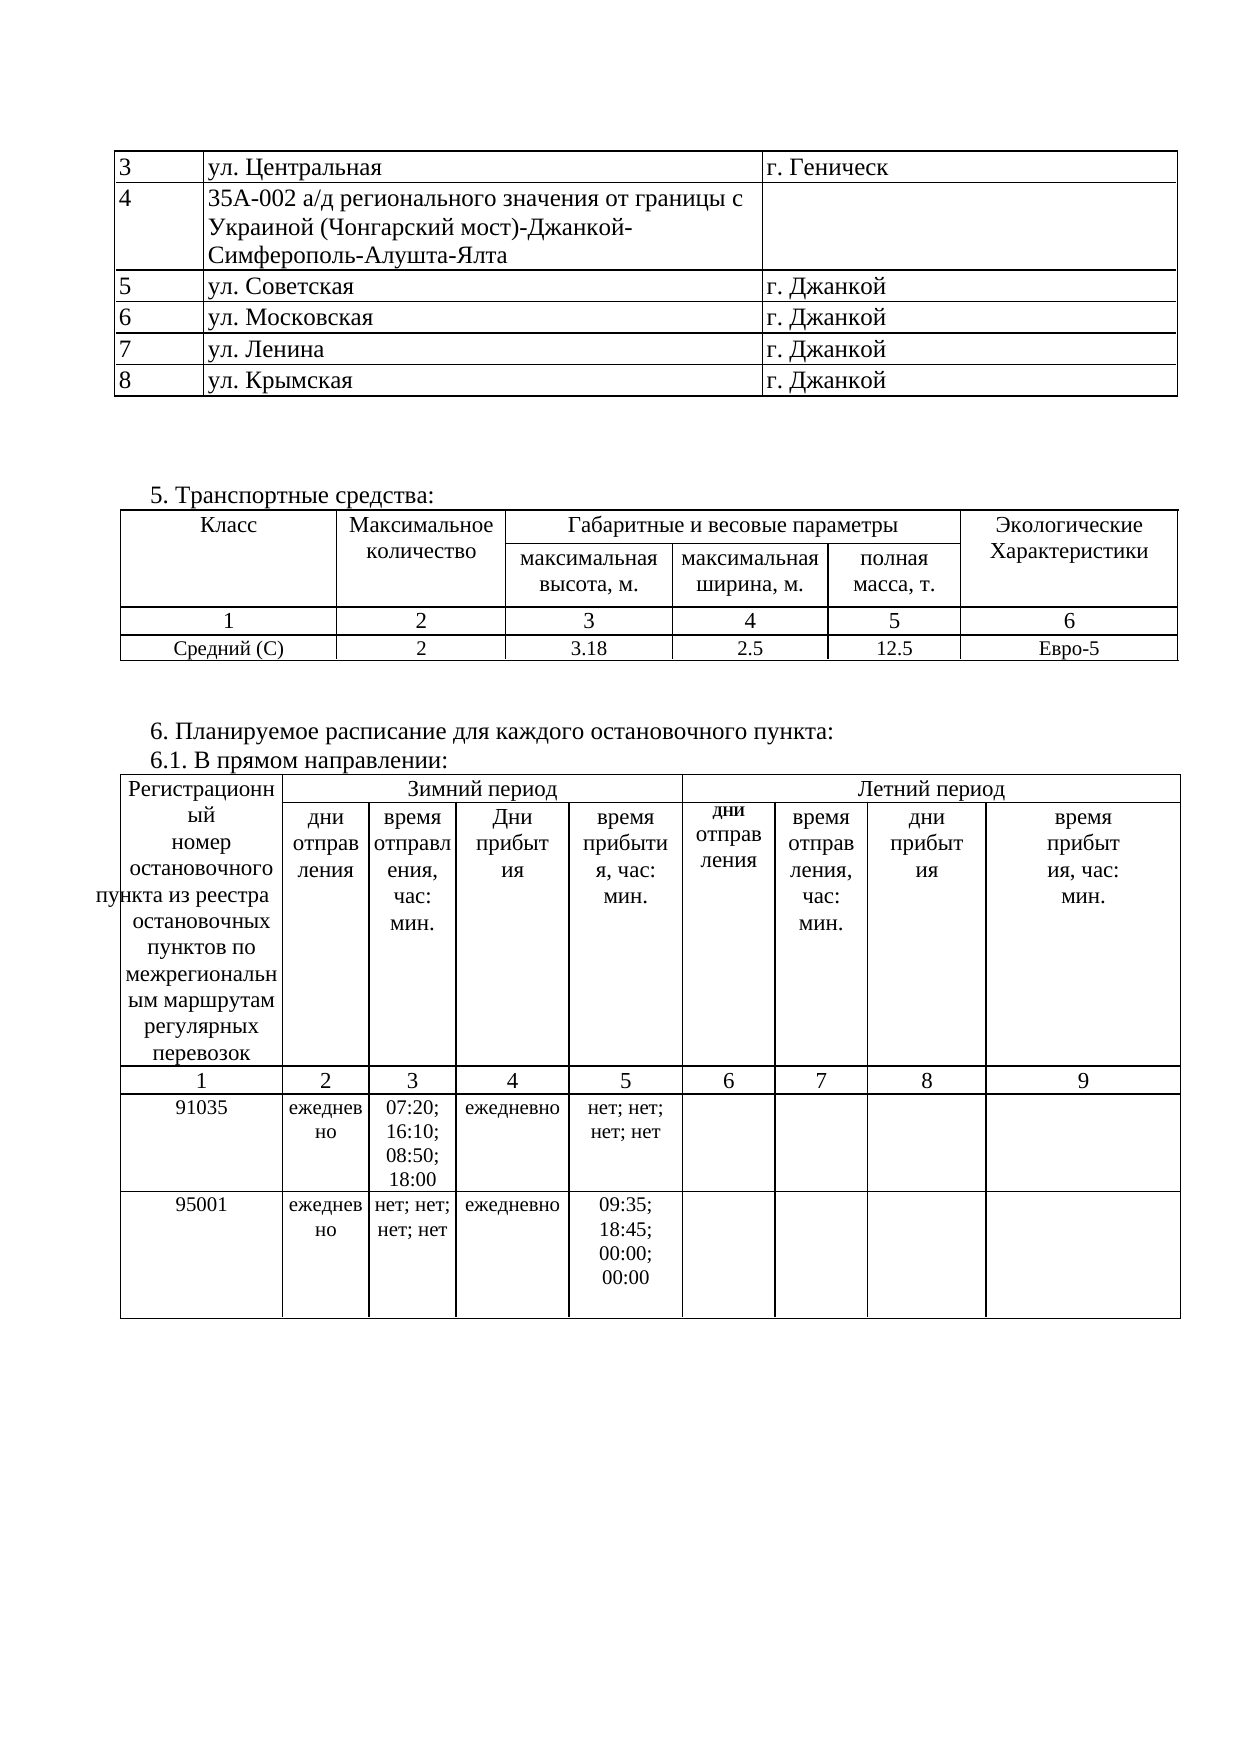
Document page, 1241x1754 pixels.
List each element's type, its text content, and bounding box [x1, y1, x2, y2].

table_header Максимальное количество [337, 511, 505, 606]
table_header Летний период [683, 775, 1180, 802]
table_cell ежедневно [283, 1095, 368, 1191]
table_cell [868, 1095, 985, 1191]
table_cell 7 [776, 1067, 867, 1093]
table_cell дни прибыт ия [868, 803, 985, 1065]
table_cell 6 [115, 302, 203, 332]
table_cell 5 [829, 608, 960, 634]
table_cell 2 [283, 1067, 368, 1093]
table_cell [683, 1095, 774, 1191]
table_cell время отправ ления, час: мин. [776, 803, 867, 1065]
table_cell [763, 181, 1177, 269]
table_cell ул. Московская [204, 302, 762, 332]
table_cell 07:20; 16:10; 08:50; 18:00 [370, 1095, 455, 1191]
table_cell 4 [115, 183, 203, 269]
table_cell 1 [121, 1067, 282, 1093]
table_cell 3.18 [506, 636, 672, 659]
table_header Габаритные и весовые параметры [506, 511, 960, 543]
table_cell нет; нет; нет; нет [370, 1192, 455, 1317]
table_cell дни отправ ления [283, 803, 368, 1065]
table_cell 12.5 [829, 636, 960, 659]
table_cell ежедневно [283, 1192, 368, 1317]
table_cell [987, 1192, 1180, 1317]
table_cell 09:35; 18:45; 00:00; 00:00 [570, 1192, 682, 1317]
table_cell г. Джанкой [763, 364, 1177, 395]
table_cell полная масса, т. [829, 544, 960, 606]
table_cell 95001 [121, 1192, 282, 1317]
table_cell 3 [115, 152, 203, 181]
table_cell Дни прибыт ия [457, 803, 568, 1065]
table_cell 4 [673, 608, 827, 634]
table_header Класс [121, 511, 336, 606]
table_header Экологические Характеристики [961, 511, 1177, 606]
table_cell 35А-002 а/д регионального значения от границы с Украиной (Чонгарский мост)-Джанкой-Симферополь-Алушта-Ялта [204, 183, 762, 269]
text 6.1. В прямом направлении: [150, 745, 1090, 774]
text 6. Планируемое расписание для каждого остановочного пункта: [150, 716, 1090, 745]
table_cell 2 [337, 608, 505, 634]
table_cell 4 [457, 1067, 568, 1093]
table_cell максимальная высота, м. [506, 544, 672, 606]
table_cell время прибыт ия, час: мин. [987, 803, 1180, 1065]
table_header Зимний период [283, 775, 682, 802]
table_cell 1 [121, 608, 336, 634]
table_cell 8 [115, 365, 203, 395]
table_cell ул. Советская [204, 271, 762, 301]
table_cell [683, 1192, 774, 1317]
table_cell 9 [987, 1067, 1180, 1093]
table_cell Средний (С) [121, 636, 336, 659]
table_cell г. Джанкой [763, 332, 1177, 364]
table_cell 91035 [121, 1095, 282, 1191]
table_cell ежедневно [457, 1095, 568, 1191]
table_cell 6 [683, 1067, 774, 1093]
text 5. Транспортные средства: [150, 481, 1090, 509]
table_cell 3 [370, 1067, 455, 1093]
table_cell 6 [961, 608, 1177, 634]
table_cell ДНИ отправ ления [683, 803, 774, 1065]
table_cell 2.5 [673, 636, 827, 659]
table_cell нет; нет; нет; нет [570, 1095, 682, 1191]
table_cell 8 [868, 1067, 985, 1093]
table_cell ежедневно [457, 1192, 568, 1317]
table_cell 3 [506, 608, 672, 634]
table_cell 2 [337, 636, 505, 659]
table_cell г. Джанкой [763, 269, 1177, 301]
table_cell время отправл ения, час: мин. [370, 803, 455, 1065]
table_cell ул. Крымская [204, 365, 762, 395]
table_cell максимальная ширина, м. [673, 544, 827, 606]
table_cell 7 [115, 333, 203, 364]
table_cell [868, 1192, 985, 1317]
table_cell 5 [570, 1067, 682, 1093]
table_cell [776, 1192, 867, 1317]
table_cell ул. Ленина [204, 334, 762, 364]
table_cell г. Джанкой [763, 301, 1177, 332]
table_cell Евро-5 [961, 636, 1177, 659]
table_cell ул. Центральная [204, 152, 762, 181]
table_header Регистрационный номер остановочного пункта из реестра остановочных пунктов по межрегиональным маршрутам регулярных перевозок [121, 775, 282, 1065]
table_cell г. Геническ [763, 152, 1177, 181]
table_cell [776, 1095, 867, 1191]
table_cell [987, 1095, 1180, 1191]
table_cell 5 [115, 270, 203, 301]
table_cell время прибыти я, час: мин. [570, 803, 682, 1065]
